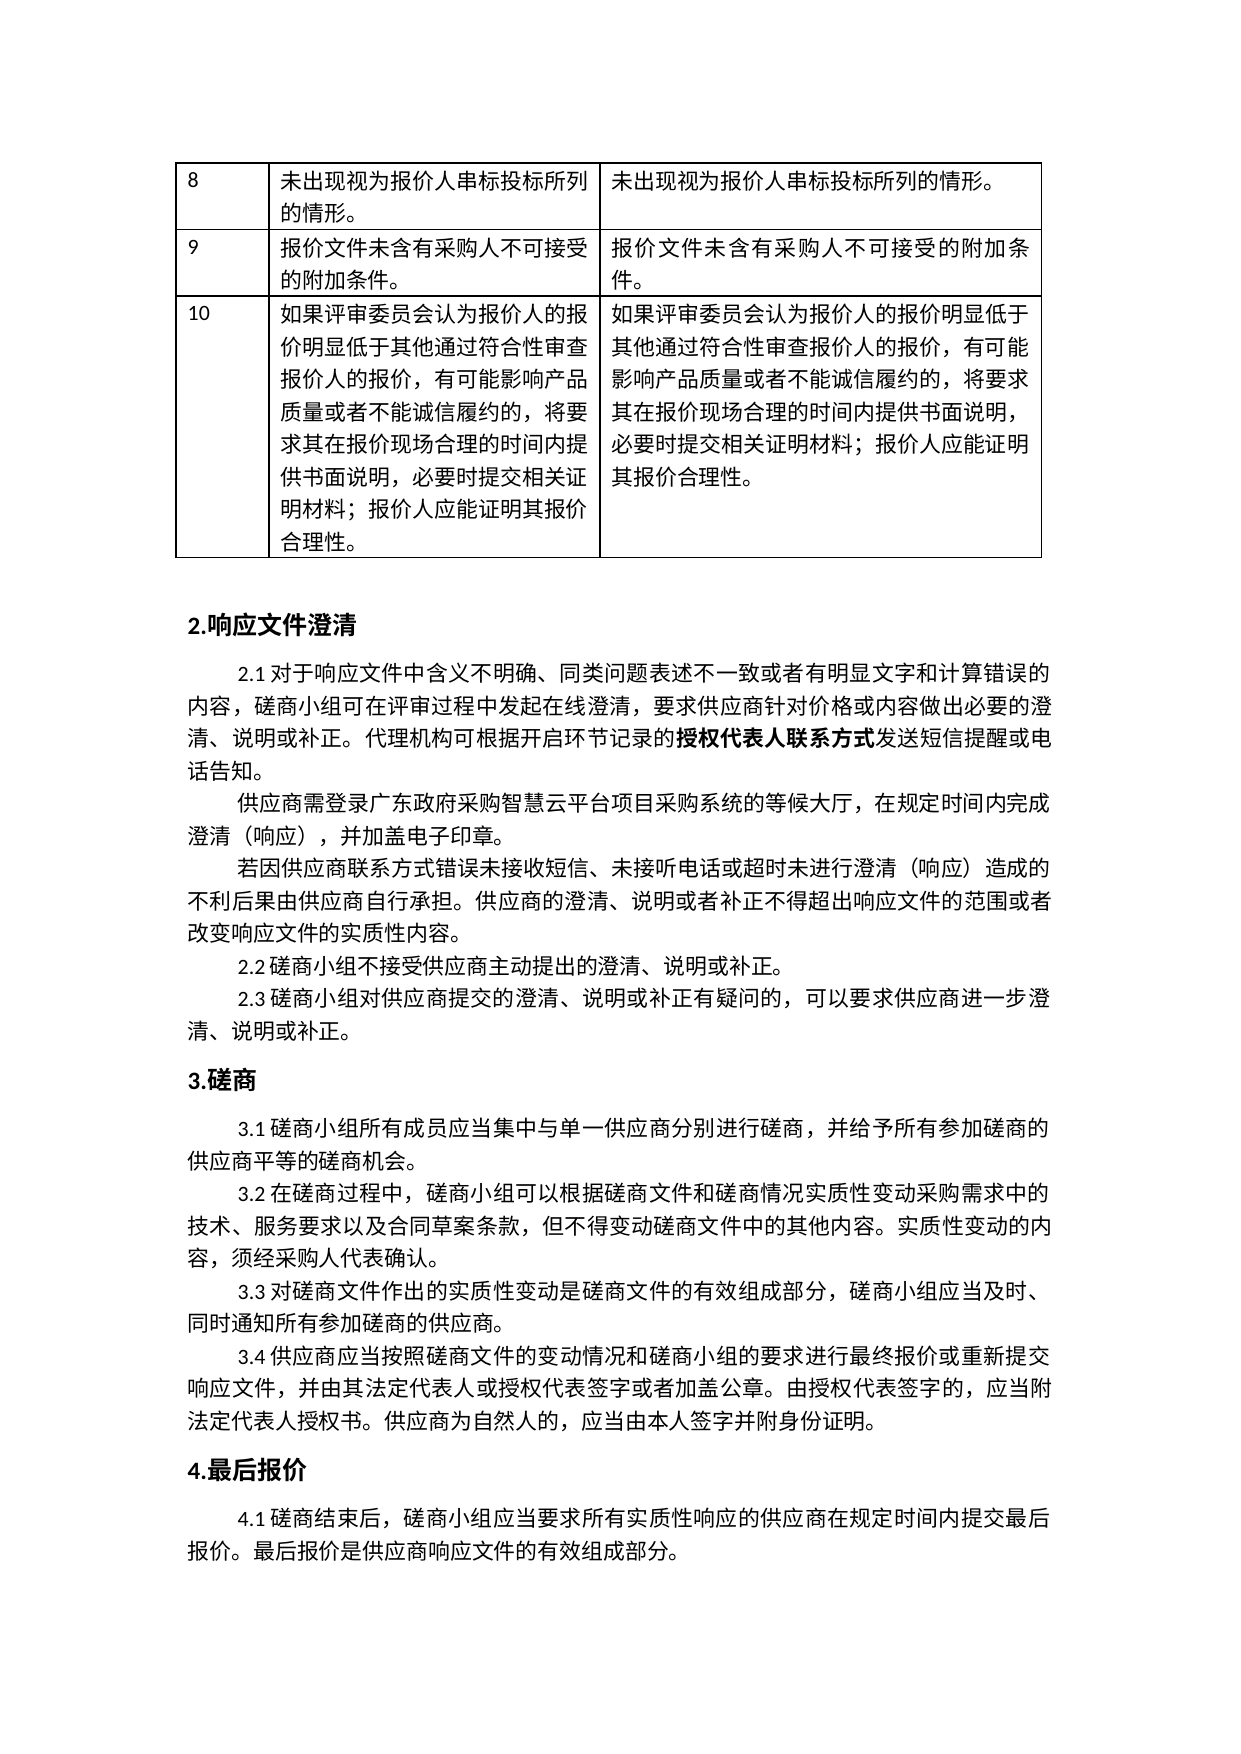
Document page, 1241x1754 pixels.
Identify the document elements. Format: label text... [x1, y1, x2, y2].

table_cell 8 [177, 164, 268, 228]
text 4.最后报价 [187, 1436, 1053, 1501]
table_cell 报价文件未含有采购人不可接受的附加条件。 [601, 230, 1041, 295]
table_cell 9 [177, 230, 268, 295]
text 3.2在磋商过程中，磋商小组可以根据磋商文件和磋商情况实质性变动采购需求中的技术、服务要求以及合同草案条款，但不得变动磋商文件中的其他内容。实质性变动的内容，须经采购人代表确认。 [187, 1176, 1053, 1273]
table_cell 未出现视为报价人串标投标所列的情形。 [601, 164, 1041, 228]
text 供应商需登录广东政府采购智慧云平台项目采购系统的等候大厅，在规定时间内完成澄清（响应），并加盖电子印章。 [187, 786, 1053, 851]
table_cell 报价文件未含有采购人不可接受的附加条件。 [270, 230, 599, 295]
text 2.2磋商小组不接受供应商主动提出的澄清、说明或补正。 [187, 948, 1053, 981]
table_cell 10 [177, 297, 268, 557]
text 若因供应商联系方式错误未接收短信、未接听电话或超时未进行澄清（响应）造成的不利后果由供应商自行承担。供应商的澄清、说明或者补正不得超出响应文件的范围或者改变响应文件的实质性内容。 [187, 851, 1053, 948]
table_cell 如果评审委员会认为报价人的报价明显低于其他通过符合性审查报价人的报价，有可能影响产品质量或者不能诚信履约的，将要求其在报价现场合理的时间内提供书面说明，必要时提交相关证明材料；报价人应能证明其报价合理性。 [601, 297, 1041, 557]
text 2.响应文件澄清 [187, 591, 1053, 656]
text 3.磋商 [187, 1046, 1053, 1111]
text 4.1磋商结束后，磋商小组应当要求所有实质性响应的供应商在规定时间内提交最后报价。最后报价是供应商响应文件的有效组成部分。 [187, 1501, 1053, 1566]
text 3.1磋商小组所有成员应当集中与单一供应商分别进行磋商，并给予所有参加磋商的供应商平等的磋商机会。 [187, 1111, 1053, 1176]
text 2.1对于响应文件中含义不明确、同类问题表述不一致或者有明显文字和计算错误的内容，磋商小组可在评审过程中发起在线澄清，要求供应商针对价格或内容做出必要的澄清、说明或补正。代理机构可根据开启环节记录的授权代表人联系方式发送短信提醒或电话告知。 [187, 656, 1053, 786]
text 3.3对磋商文件作出的实质性变动是磋商文件的有效组成部分，磋商小组应当及时、同时通知所有参加磋商的供应商。 [187, 1273, 1053, 1338]
table_cell 如果评审委员会认为报价人的报价明显低于其他通过符合性审查报价人的报价，有可能影响产品质量或者不能诚信履约的，将要求其在报价现场合理的时间内提供书面说明，必要时提交相关证明材料；报价人应能证明其报价合理性。 [270, 297, 599, 557]
text 3.4供应商应当按照磋商文件的变动情况和磋商小组的要求进行最终报价或重新提交响应文件，并由其法定代表人或授权代表签字或者加盖公章。由授权代表签字的，应当附法定代表人授权书。供应商为自然人的，应当由本人签字并附身份证明。 [187, 1338, 1053, 1436]
text 2.3磋商小组对供应商提交的澄清、说明或补正有疑问的，可以要求供应商进一步澄清、说明或补正。 [187, 981, 1053, 1046]
table_cell 未出现视为报价人串标投标所列的情形。 [270, 164, 599, 228]
